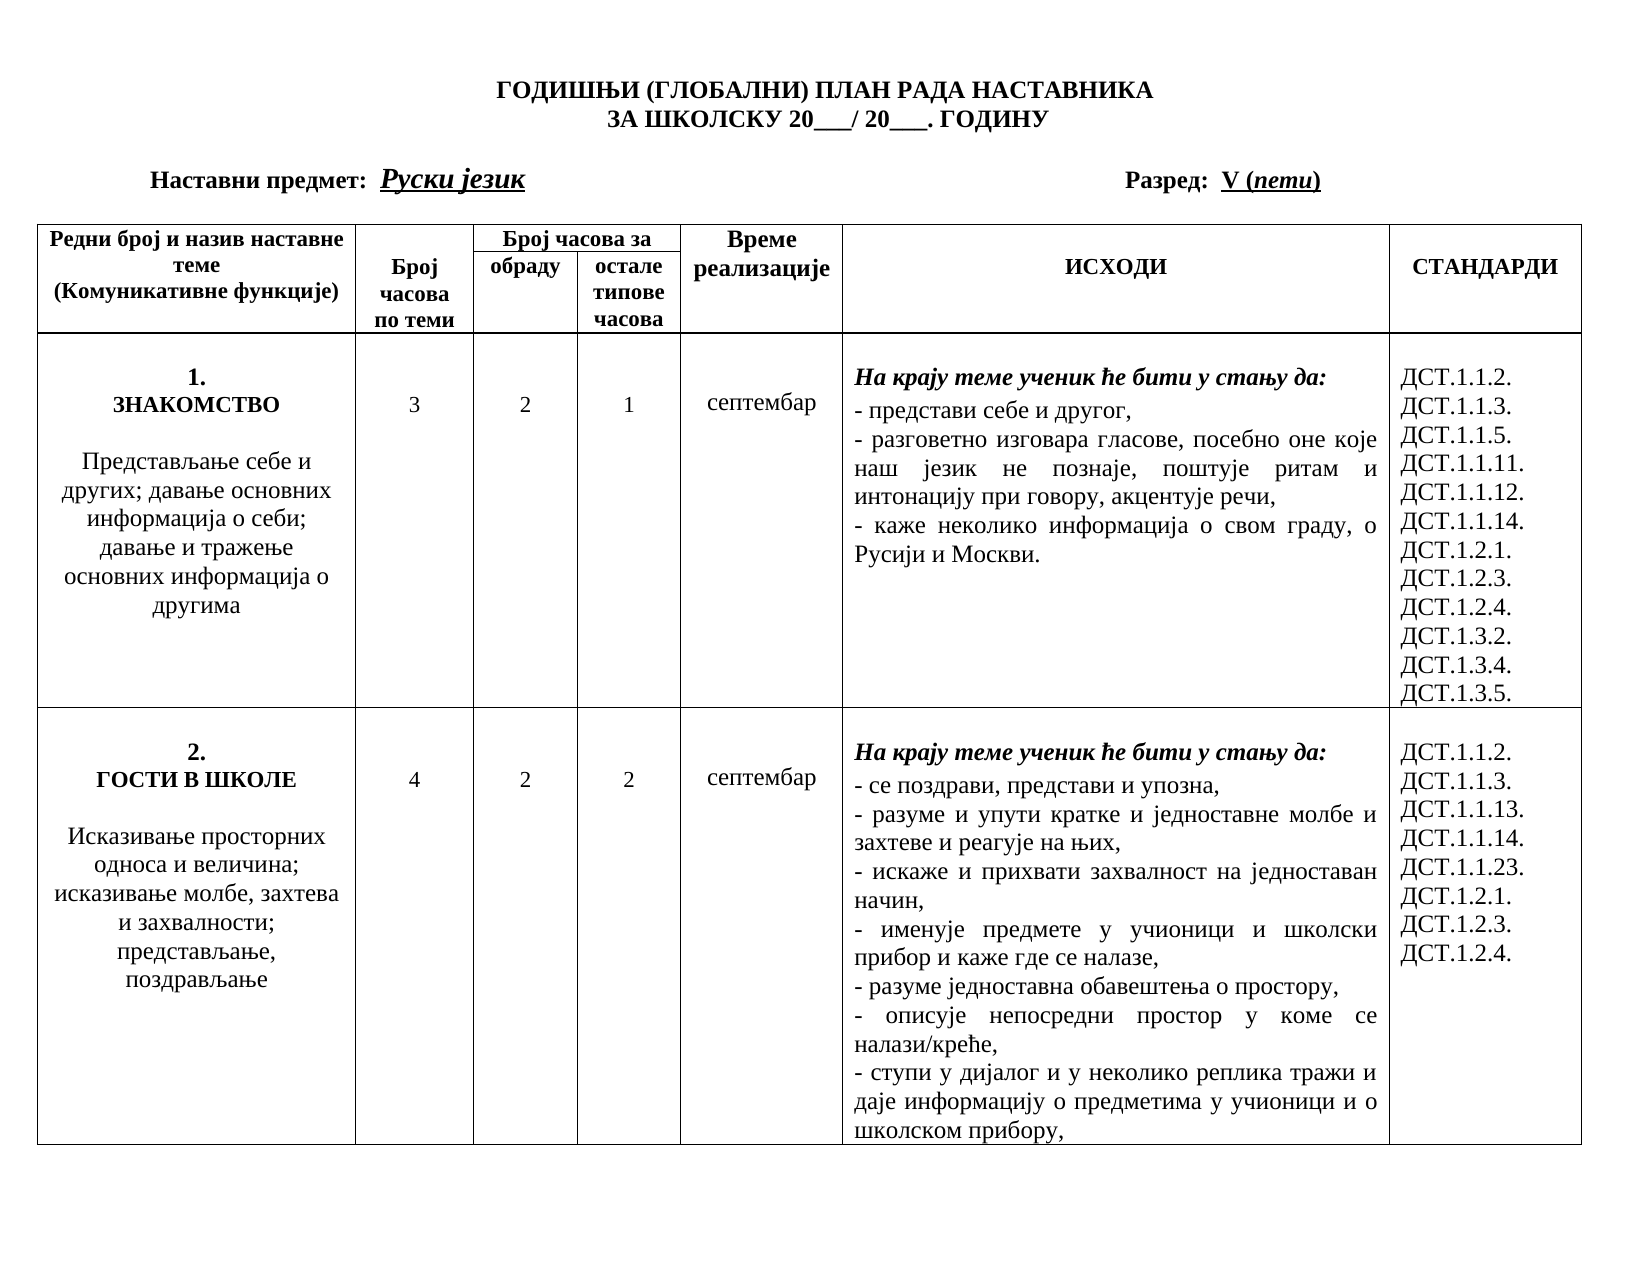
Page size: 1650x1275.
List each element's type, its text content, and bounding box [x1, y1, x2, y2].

table_cell обраду [474, 252, 577, 332]
table_header Време реализације [681, 225, 842, 332]
table_cell На крају теме ученик ће бити у стању да: - представи себе и другог, - разговетно изговара гласове, посебно оне које наш језик не познаје, поштује ритам и интонацију при говору, акцентује речи, - каже неколико информација о свом граду, о Русији и Москви. [843, 334, 1389, 707]
text ЗА ШКОЛСКУ 20___/ 20___. ГОДИНУ [75, 104, 1575, 132]
table_cell септембар [681, 708, 842, 1144]
table_header Редни број и назив наставне теме (Комуникативне функције) [38, 225, 355, 332]
table_header Број часова за [474, 225, 680, 251]
table_header ИСХОДИ [843, 225, 1389, 332]
table_header Број часова по теми [356, 225, 473, 332]
text ГОДИШЊИ (ГЛОБАЛНИ) ПЛАН РАДА НАСТАВНИКА [75, 75, 1575, 104]
table_cell 1. ЗНАКОМСТВО Представљање себе и других; давање основних информација о себи; давање и тражење основних информација о другима [38, 334, 355, 707]
table_cell 2 [578, 708, 680, 1144]
table_cell ДСТ.1.1.2. ДСТ.1.1.3. ДСТ.1.1.5. ДСТ.1.1.11. ДСТ.1.1.12. ДСТ.1.1.14. ДСТ.1.2.1. ДСТ.1.2.3. ДСТ.1.2.4. ДСТ.1.3.2. ДСТ.1.3.4. ДСТ.1.3.5. [1390, 334, 1581, 707]
table_cell 4 [356, 708, 473, 1144]
text Наставни предмет: Руски језик Разред: V (пети) [75, 161, 1575, 195]
table_cell 2. ГОСТИ В ШКОЛЕ Исказивање просторних односа и величина; исказивање молбе, захтева и захвалности; представљање, поздрављање [38, 708, 355, 1144]
table_cell 2 [474, 334, 577, 707]
table_cell ДСТ.1.1.2. ДСТ.1.1.3. ДСТ.1.1.13. ДСТ.1.1.14. ДСТ.1.1.23. ДСТ.1.2.1. ДСТ.1.2.3. ДСТ.1.2.4. [1390, 708, 1581, 1144]
table_cell 3 [356, 334, 473, 707]
table_cell 1 [578, 334, 680, 707]
table_cell 2 [474, 708, 577, 1144]
table_cell септембар [681, 334, 842, 707]
table_header СТАНДАРДИ [1390, 225, 1581, 332]
table_cell остале типове часова [578, 252, 680, 332]
table_cell На крају теме ученик ће бити у стању да: - се поздрави, представи и упозна, - разуме и упути кратке и једноставне молбе и захтеве и реагује на њих, - искаже и прихвати захвалност на једноставан начин, - именује предмете у учионици и школски прибор и каже где се налазе, - разуме једноставна обавештења о простору, - описује непосредни простор у коме се налази/креће, - ступи у дијалог и у неколико реплика тражи и даје информацију о предметима у учионици и о школском прибору, [843, 708, 1389, 1144]
